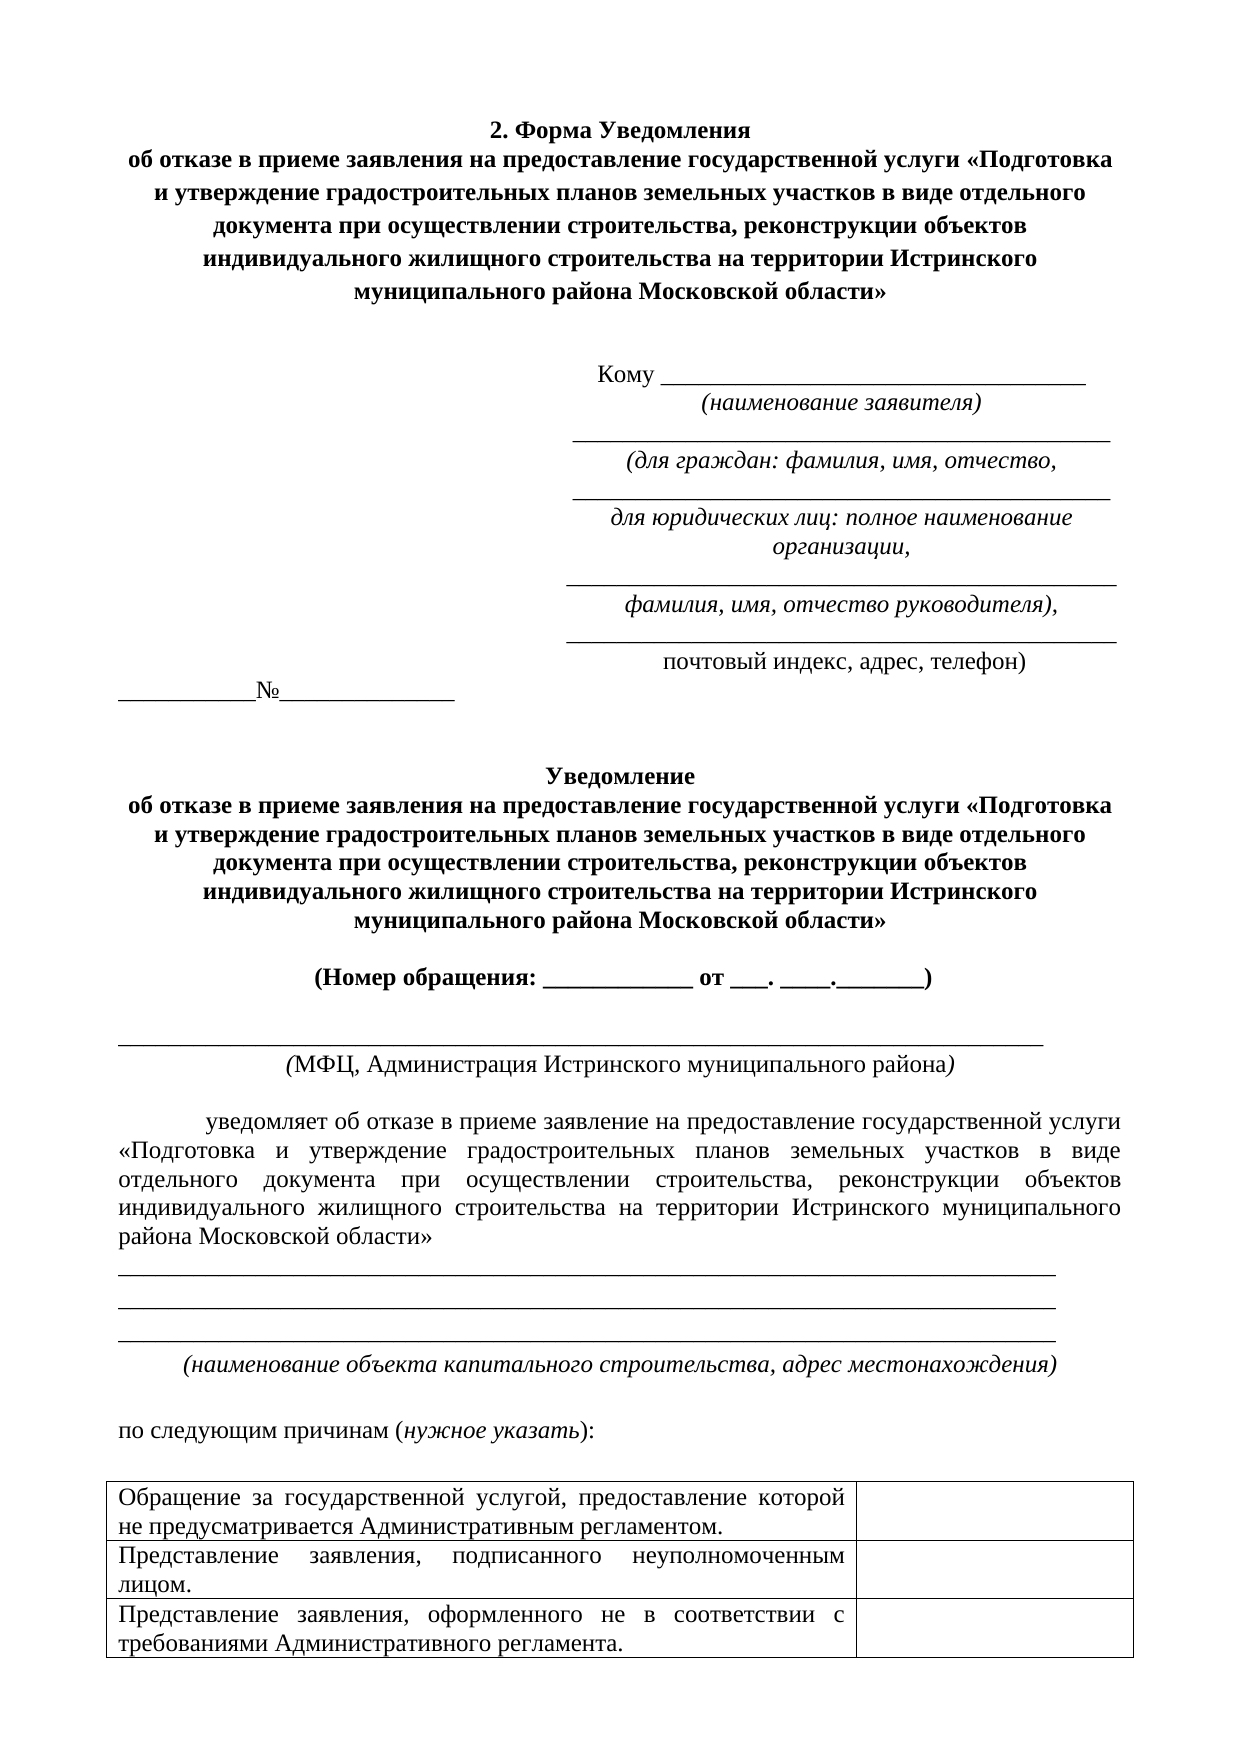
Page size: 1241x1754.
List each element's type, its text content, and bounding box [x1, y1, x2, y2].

text ___________________________________________ [561, 474, 1122, 502]
text (наименование объекта капитального строительства, адрес местонахождения) [118, 1349, 1122, 1378]
text ___________________________________________________________________________ [118, 1316, 1122, 1345]
text ___________________________________________________________________________ [118, 1283, 1122, 1312]
table_header Обращение за государственной услугой, предоставление которой не предусматривается Административным регламентом. [107, 1482, 856, 1539]
text __________________________________________________________________________ [118, 1020, 1122, 1049]
text об отказе в приеме заявления на предоставление государственной услуги «Подготовка и утверждение градостроительных планов земельных участков в виде отдельного документа при осуществлении строительства, реконструкции объектов индивидуального жилищного строительства на территории Истринского муниципального района Московской области» [118, 790, 1122, 934]
table_cell [857, 1599, 1133, 1657]
text ____________________________________________ [561, 617, 1122, 646]
text для юридических лиц: полное наименование организации, [561, 502, 1122, 560]
subtitle 2. Форма Уведомления [118, 118, 1122, 144]
text ___________№______________ [118, 675, 1122, 704]
text почтовый индекс, адрес, телефон) [561, 646, 1122, 675]
table_cell [857, 1541, 1133, 1598]
text ___________________________________________ [561, 416, 1122, 445]
text Уведомление [118, 761, 1122, 790]
table_cell Представление заявления, подписанного неуполномоченным лицом. [107, 1541, 856, 1598]
text (наименование заявителя) [561, 387, 1122, 416]
text ___________________________________________________________________________ [118, 1250, 1063, 1279]
text (Номер обращения: ____________ от ___. ____._______) [118, 962, 1122, 991]
text ____________________________________________ [561, 560, 1122, 589]
text Кому __________________________________ [561, 359, 1122, 387]
table_cell Представление заявления, оформленного не в соответствии с требованиями Административного регламента. [107, 1599, 856, 1657]
table_header [857, 1482, 1133, 1539]
text фамилия, имя, отчество руководителя), [561, 589, 1122, 617]
text (для граждан: фамилия, имя, отчество, [561, 445, 1122, 474]
text уведомляет об отказе в приеме заявление на предоставление государственной услуги «Подготовка и утверждение градостроительных планов земельных участков в виде отдельного документа при осуществлении строительства, реконструкции объектов индивидуального жилищного строительства на территории Истринского муниципального района Московской области» [118, 1106, 1122, 1250]
text по следующим причинам (нужное указать): [118, 1415, 1122, 1444]
text об отказе в приеме заявления на предоставление государственной услуги «Подготовка и утверждение градостроительных планов земельных участков в виде отдельного документа при осуществлении строительства, реконструкции объектов индивидуального жилищного строительства на территории Истринского муниципального района Московской области» [118, 144, 1122, 305]
text (МФЦ, Администрация Истринского муниципального района) [118, 1049, 1122, 1077]
